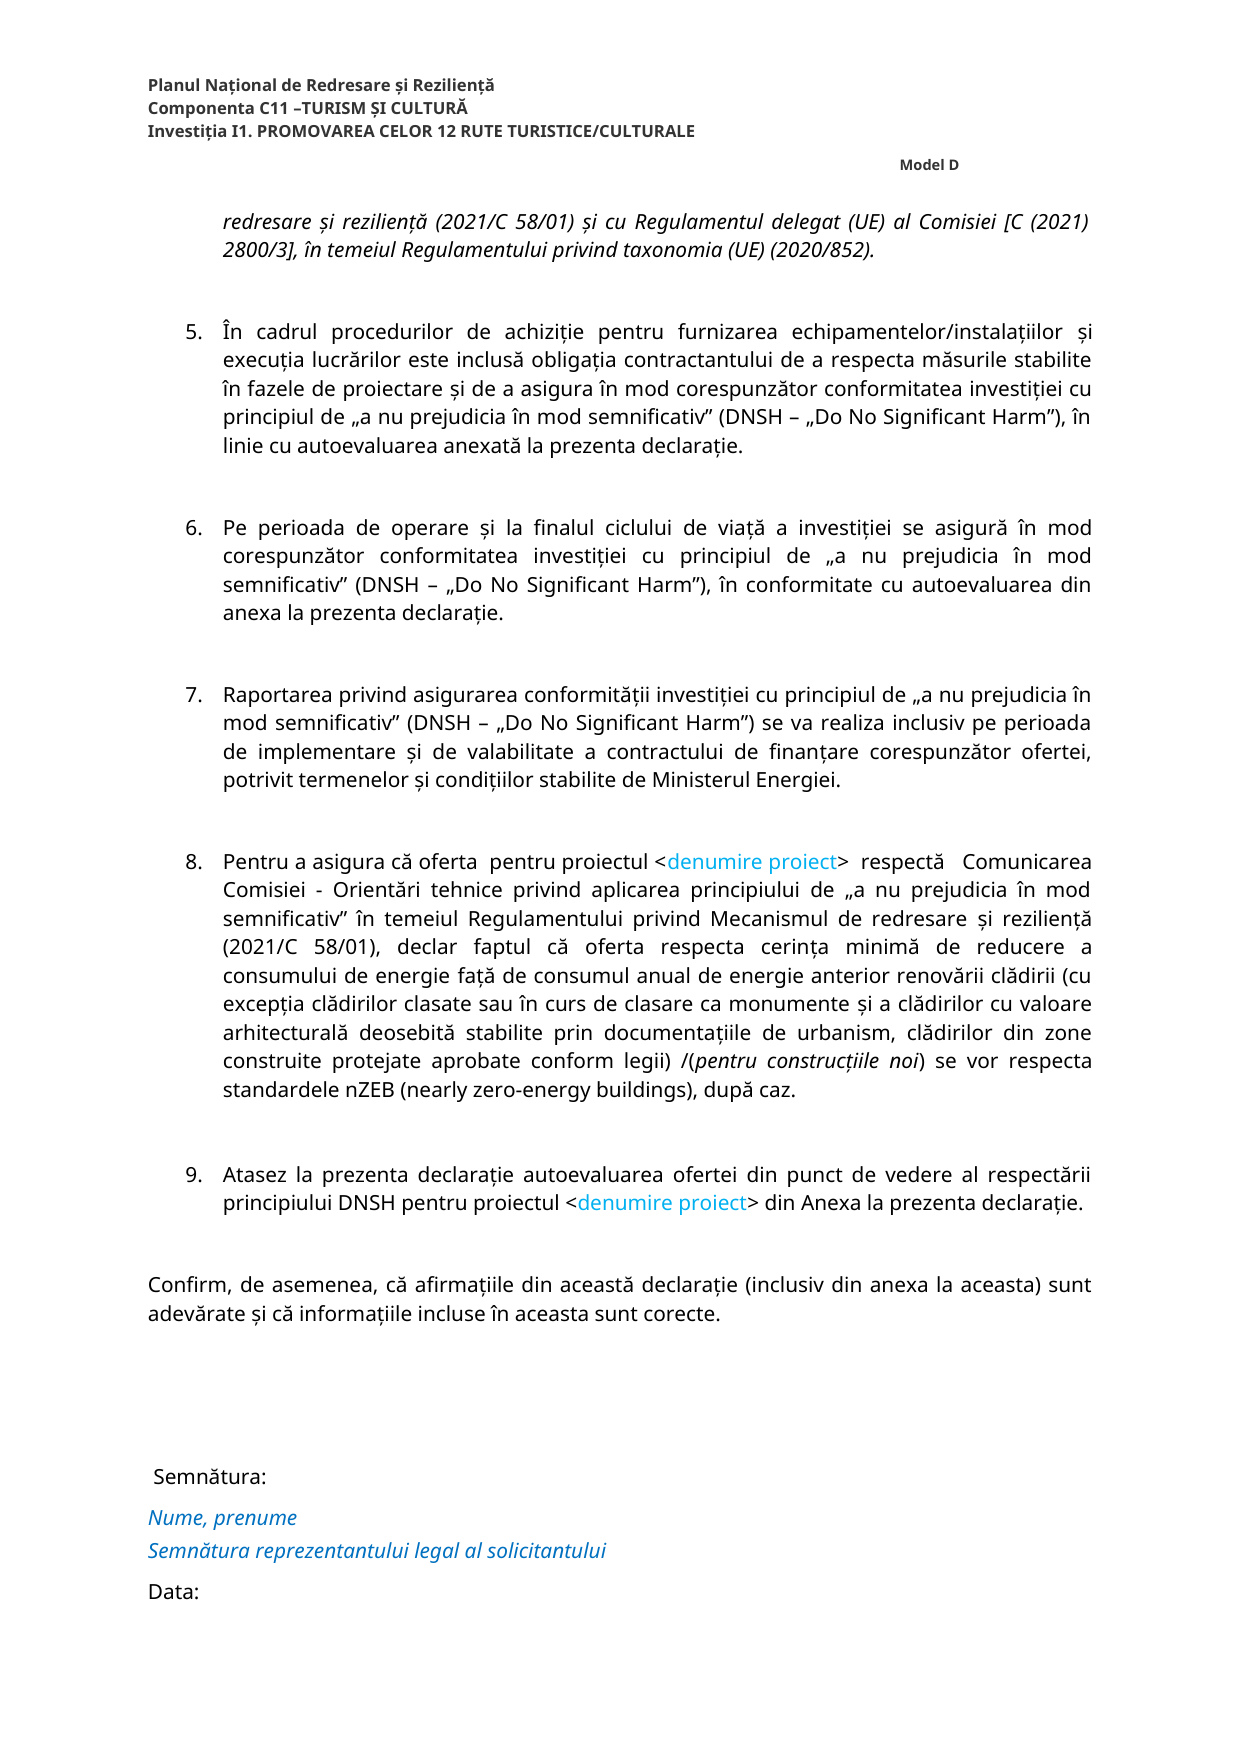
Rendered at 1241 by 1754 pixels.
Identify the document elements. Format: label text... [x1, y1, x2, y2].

text Semnătura: [148, 1462, 1093, 1491]
list În cadrul procedurilor de achiziţie pentru furnizarea echipamentelor/instalaţiilor și execuţia lucrărilor este inclusă obligaţia contractantului de a respecta măsurile stabilite în fazele de proiectare și de a asigura în mod corespunzător conformitatea investiţiei cu principiul de „a nu prejudicia în mod semnificativ” (DNSH – „Do No Significant Harm”), în linie cu autoevaluarea anexată la prezenta declaraţie. [185, 317, 1093, 459]
list Raportarea privind asigurarea conformităţii investiţiei cu principiul de „a nu prejudicia în mod semnificativ” (DNSH – „Do No Significant Harm”) se va realiza inclusiv pe perioada de implementare și de valabilitate a contractului de finanțare corespunzător ofertei, potrivit termenelor și condiţiilor stabilite de Ministerul Energiei. [185, 680, 1093, 794]
text Confirm, de asemenea, că afirmaţiile din această declaraţie (inclusiv din anexa la aceasta) sunt adevărate şi că informaţiile incluse în aceasta sunt corecte. [148, 1270, 1093, 1327]
text Data: [148, 1577, 1093, 1605]
list Pentru a asigura că oferta pentru proiectul <denumire proiect> respectă Comunicarea Comisiei - Orientări tehnice privind aplicarea principiului de „a nu prejudicia în mod semnificativ” în temeiul Regulamentului privind Mecanismul de redresare și reziliență (2021/C 58/01), declar faptul că oferta respecta cerința minimă de reducere a consumului de energie față de consumul anual de energie anterior renovării clădirii (cu excepția clădirilor clasate sau în curs de clasare ca monumente și a clădirilor cu valoare arhitecturală deosebită stabilite prin documentațiile de urbanism, clădirilor din zone construite protejate aprobate conform legii) /(pentru construcțiile noi) se vor respecta standardele nZEB (nearly zero-energy buildings), după caz. [185, 847, 1093, 1103]
list Atasez la prezenta declaraţie autoevaluarea ofertei din punct de vedere al respectării principiului DNSH pentru proiectul <denumire proiect> din Anexa la prezenta declaraţie. [185, 1160, 1093, 1217]
text Semnătura reprezentantului legal al solicitantului [148, 1536, 1093, 1564]
list Pe perioada de operare și la finalul ciclului de viață a investiţiei se asigură în mod corespunzător conformitatea investiţiei cu principiul de „a nu prejudicia în mod semnificativ” (DNSH – „Do No Significant Harm”), în conformitate cu autoevaluarea din anexa la prezenta declaraţie. [185, 513, 1093, 627]
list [185, 207, 1093, 264]
text Nume, prenume [148, 1503, 1093, 1532]
